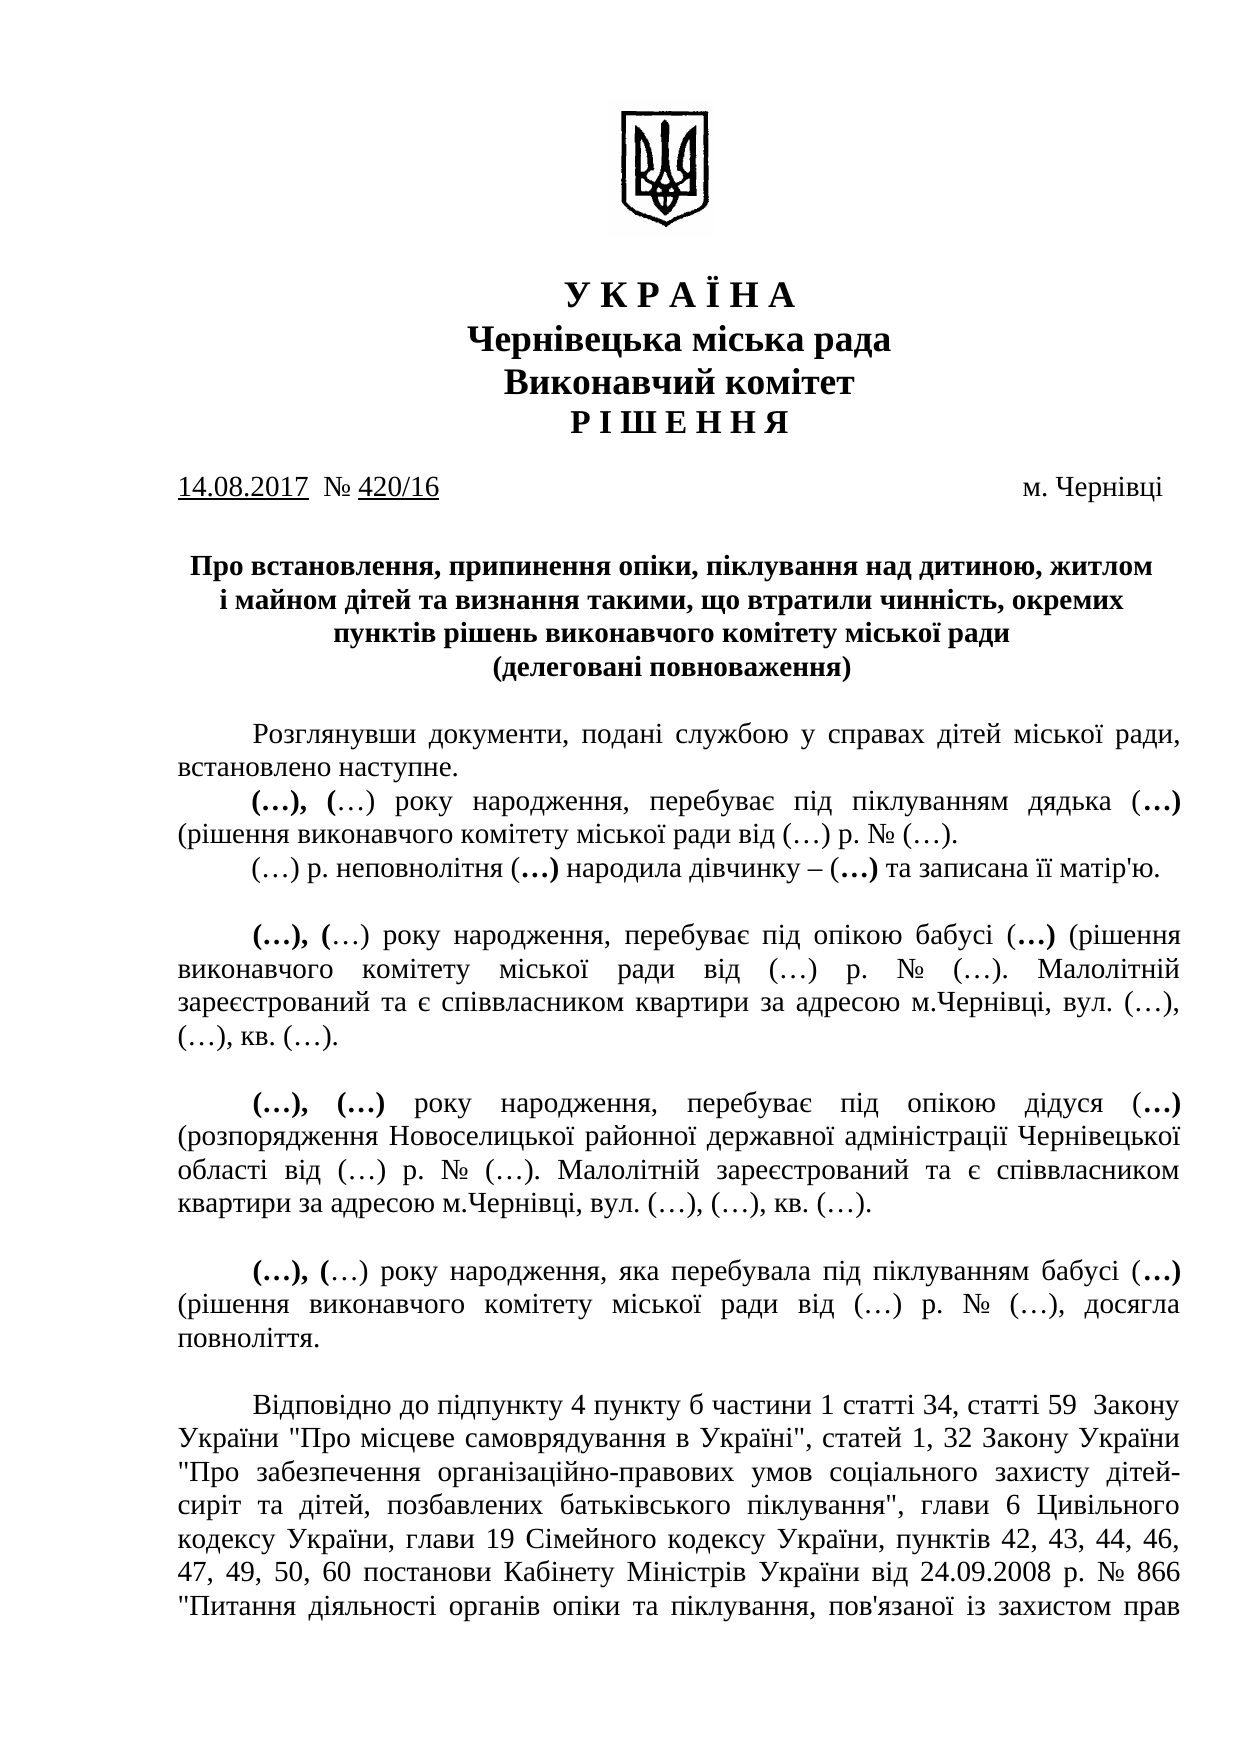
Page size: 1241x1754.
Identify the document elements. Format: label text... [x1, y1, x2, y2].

text (…), (…) року народження, перебуває під опікою дідуся (…) (розпорядження Новоселицької районної державної адміністрації Чернівецької області від (…) р. № (…). Малолітній зареєстрований та є співвласником квартири за адресою м.Чернівці, вул. (…), (…), кв. (…). [177, 1085, 1181, 1219]
text (…), (…) року народження, яка перебувала під піклуванням бабусі (…) (рішення виконавчого комітету міської ради від (…) р. № (…), досягла повноліття. [177, 1253, 1181, 1353]
text 14.08.2017 № 420/16 м. Чернівці [177, 469, 1181, 503]
text У К Р А Ї Н А [177, 273, 1181, 316]
text (…), (…) року народження, перебуває під опікою бабусі (…) (рішення виконавчого комітету міської ради від (…) р. № (…). Малолітній зареєстрований та є співвласником квартири за адресою м.Чернівці, вул. (…), (…), кв. (…). [177, 917, 1181, 1051]
text Чернівецька міська рада [177, 316, 1181, 359]
subtitle (…) р. неповнолітня (…) народила дівчинку – (…) та записана її матір'ю. [177, 850, 1181, 884]
subtitle (…), (…) року народження, перебуває під піклуванням дядька (…) (рішення виконавчого комітету міської ради від (…) р. № (…). [177, 783, 1181, 850]
table_header Про встановлення, припинення опіки, піклування над дитиною, житлом і майном дітей та визнання такими, що втратили чинність, окремих пунктів рішень виконавчого комітету міської ради (делеговані повноваження) [177, 548, 1166, 682]
subtitle Р І Ш Е Н Н Я [177, 402, 1181, 441]
subtitle Виконавчий комітет [177, 359, 1181, 402]
text Розглянувши документи, подані службою у справах дітей міської ради, встановлено наступне. [177, 716, 1181, 783]
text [177, 1387, 1181, 1622]
picture [608, 99, 715, 236]
